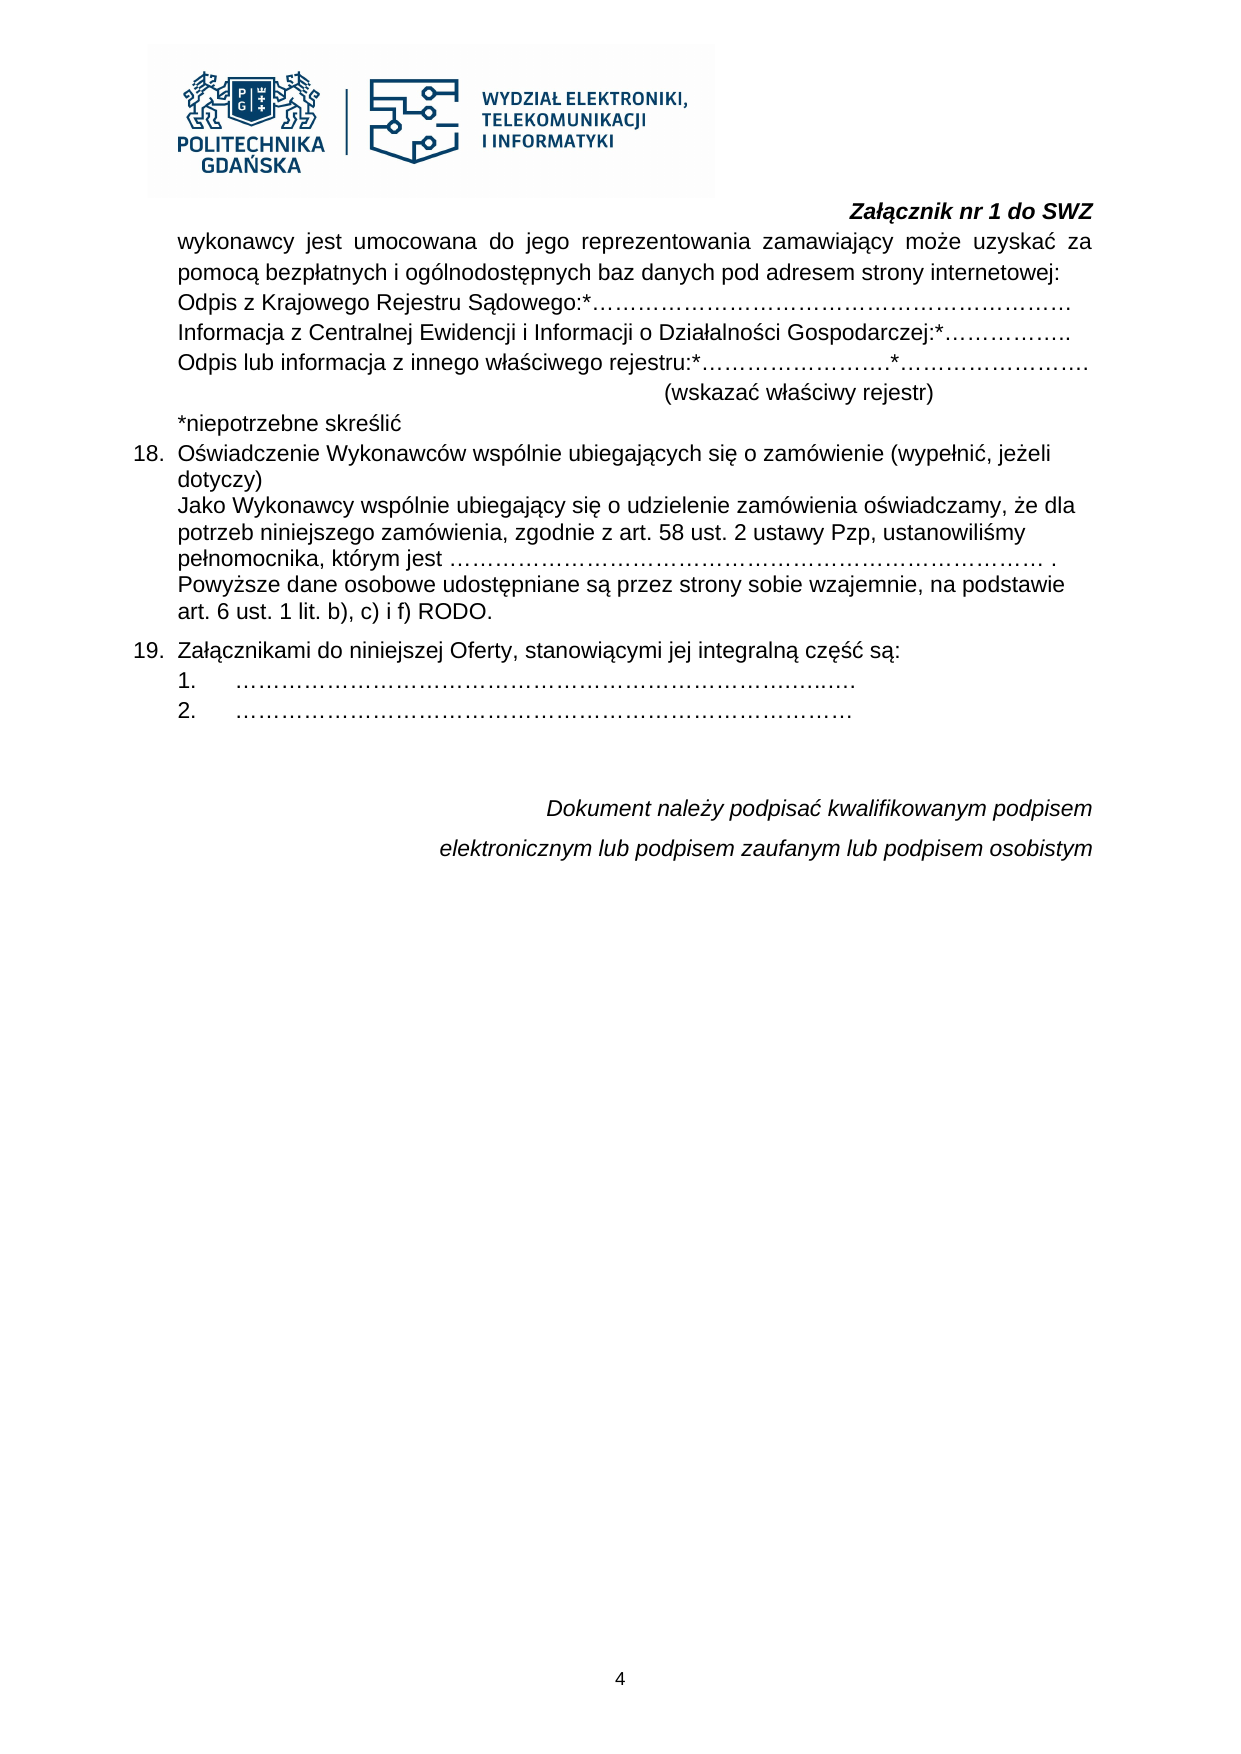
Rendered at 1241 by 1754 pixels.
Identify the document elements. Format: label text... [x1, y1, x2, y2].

list Odpis lub informacja z innego właściwego rejestru:*…………………….*……………………. [177, 349, 1093, 375]
text Powyższe dane osobowe udostępniane są przez strony sobie wzajemnie, na podstawie art. 6 ust. 1 lit. b), c) i f) RODO. [177, 571, 1093, 624]
text 2. ……………………………………………………………………… [177, 697, 1093, 723]
text elektronicznym lub podpisem zaufanym lub podpisem osobistym [148, 834, 1093, 861]
list (wskazać właściwy rejestr) [177, 379, 1093, 406]
list Informacja z Centralnej Ewidencji i Informacji o Działalności Gospodarczej:*…………….. [177, 319, 1093, 345]
text Jako Wykonawcy wspólnie ubiegający się o udzielenie zamówienia oświadczamy, że dla potrzeb niniejszego zamówienia, zgodnie z art. 58 ust. 2 ustawy Pzp, ustanowiliśmy pełnomocnika, którym jest …………………………………………………………………… . [177, 492, 1093, 571]
list Odpis z Krajowego Rejestru Sądowego:*……………………………………………………… [177, 289, 1093, 315]
picture [147, 44, 716, 198]
list *niepotrzebne skreślić [177, 409, 1093, 436]
text 1. ……………………………………………………………….…..…. [177, 667, 1093, 693]
text dotyczy) [177, 466, 1093, 492]
text Dokument należy podpisać kwalifikowanym podpisem [148, 795, 1093, 821]
list Załącznikami do niniejszej Oferty, stanowiącymi jej integralną część są: [133, 637, 1093, 663]
list Oświadczenie Wykonawców wspólnie ubiegających się o zamówienie (wypełnić, jeżeli [133, 440, 1093, 466]
